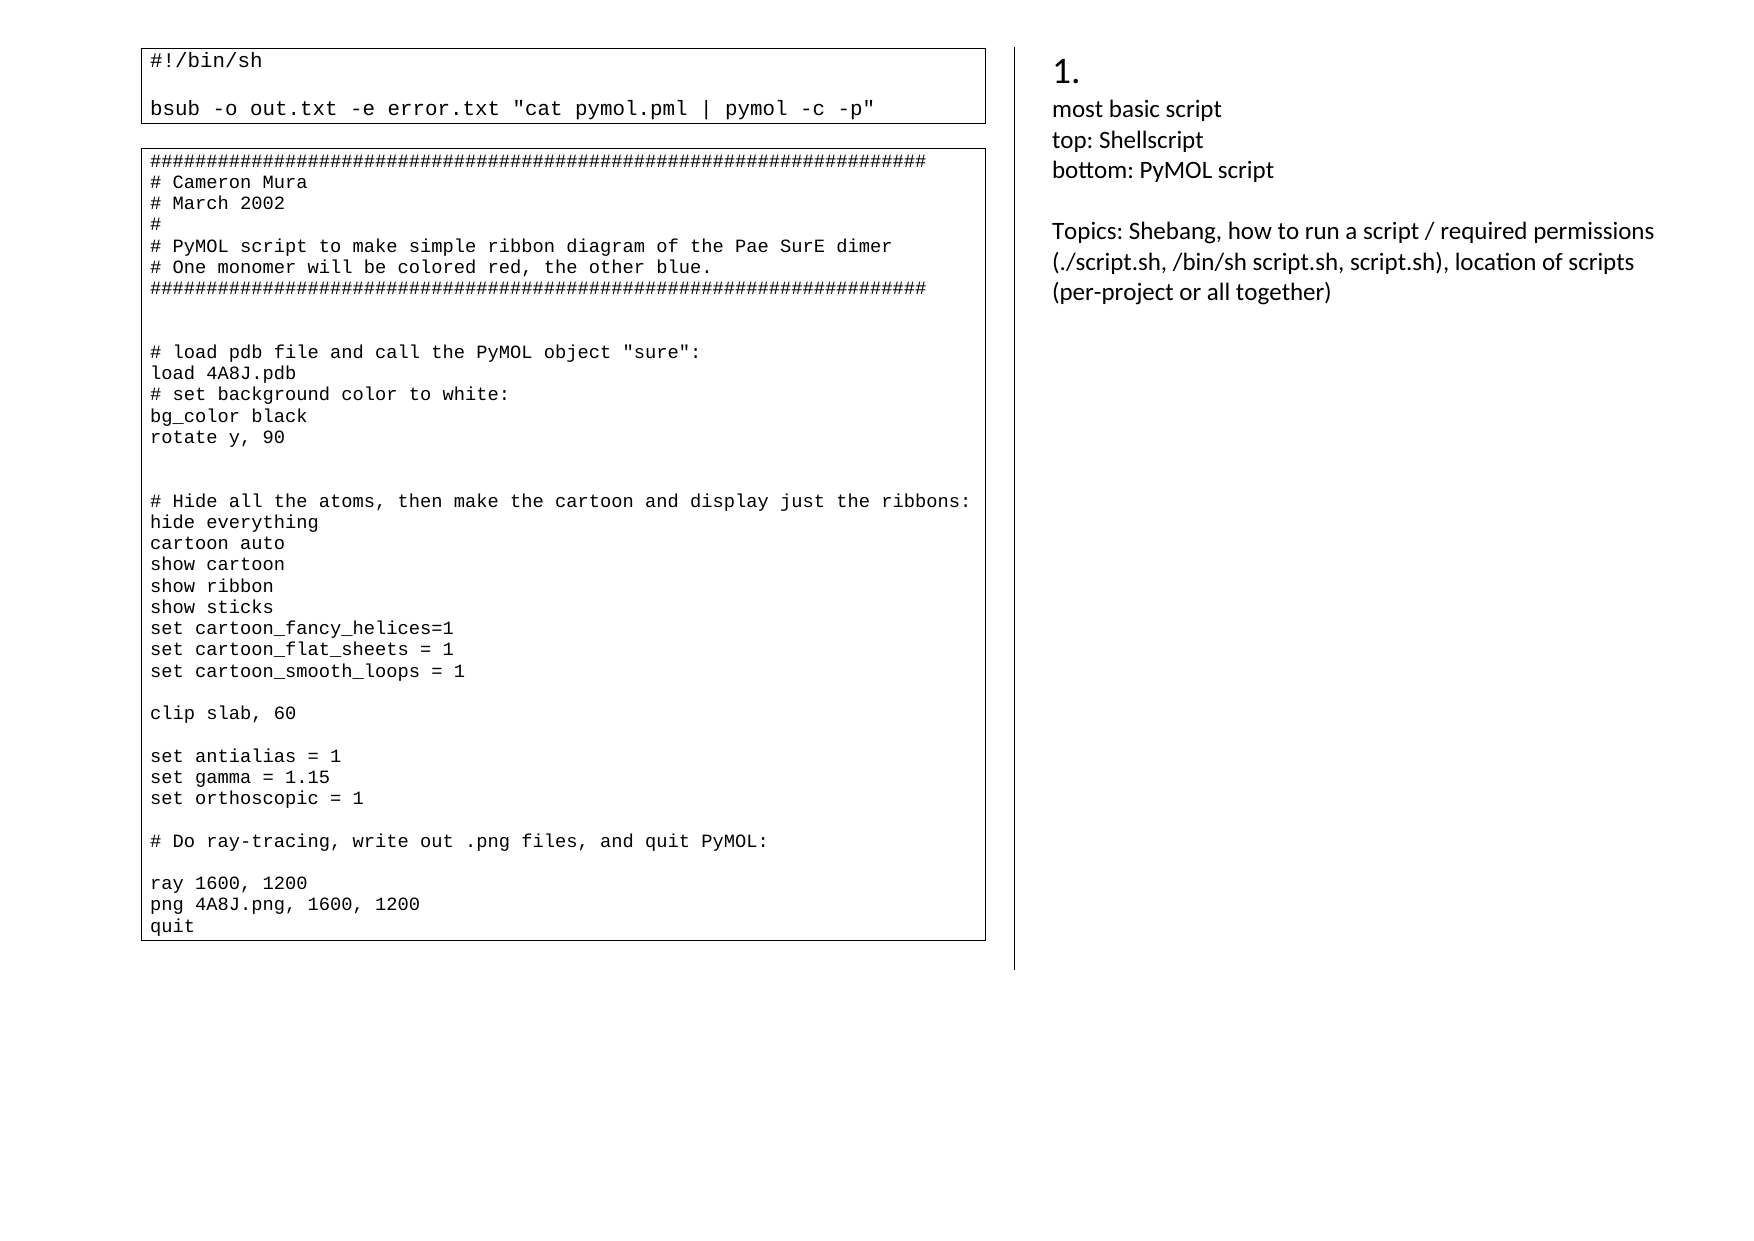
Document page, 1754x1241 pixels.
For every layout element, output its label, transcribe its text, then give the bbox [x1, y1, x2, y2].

text quit [142, 913, 985, 940]
text # March 2002 [150, 194, 977, 215]
text ##################################################################### [142, 149, 985, 173]
text png 4A8J.png, 1600, 1200 [150, 895, 977, 913]
text ##################################################################### [150, 279, 977, 300]
text # Hide all the atoms, then make the cartoon and display just the ribbons: [150, 491, 977, 513]
text load 4A8J.pdb [150, 364, 977, 385]
text # set background color to white: [150, 385, 977, 406]
text rotate y, 90 [150, 428, 977, 449]
text clip slab, 60 [150, 704, 977, 725]
text # One monomer will be colored red, the other blue. [150, 258, 977, 279]
text set cartoon_flat_sheets = 1 [150, 640, 977, 661]
text show ribbon [150, 576, 977, 598]
text #!/bin/sh [142, 49, 985, 74]
text bg_color black [150, 406, 977, 428]
text most basic script [1052, 93, 1683, 124]
text show cartoon [150, 555, 977, 576]
text # Do ray-tracing, write out .png files, and quit PyMOL: [150, 831, 977, 853]
text bsub -o out.txt -e error.txt "cat pymol.pml | pymol -c -p" [142, 95, 985, 123]
text set cartoon_fancy_helices=1 [150, 619, 977, 640]
text # Cameron Mura [150, 173, 977, 194]
text 1. [1052, 47, 1683, 93]
text set cartoon_smooth_loops = 1 [150, 661, 977, 683]
text hide everything [150, 513, 977, 534]
text # [150, 215, 977, 236]
text Topics: Shebang, how to run a script / required permissions (./script.sh, /bin/sh script.sh, script.sh), location of scripts (per-project or all together) [1052, 215, 1683, 307]
text ray 1600, 1200 [150, 874, 977, 895]
text set orthoscopic = 1 [150, 789, 977, 810]
text set gamma = 1.15 [150, 768, 977, 789]
text # PyMOL script to make simple ribbon diagram of the Pae SurE dimer [150, 236, 977, 258]
text bottom: PyMOL script [1052, 154, 1683, 185]
text # load pdb file and call the PyMOL object "sure": [150, 343, 977, 364]
text top: Shellscript [1052, 124, 1683, 154]
text show sticks [150, 598, 977, 619]
text cartoon auto [150, 534, 977, 555]
text set antialias = 1 [150, 746, 977, 768]
